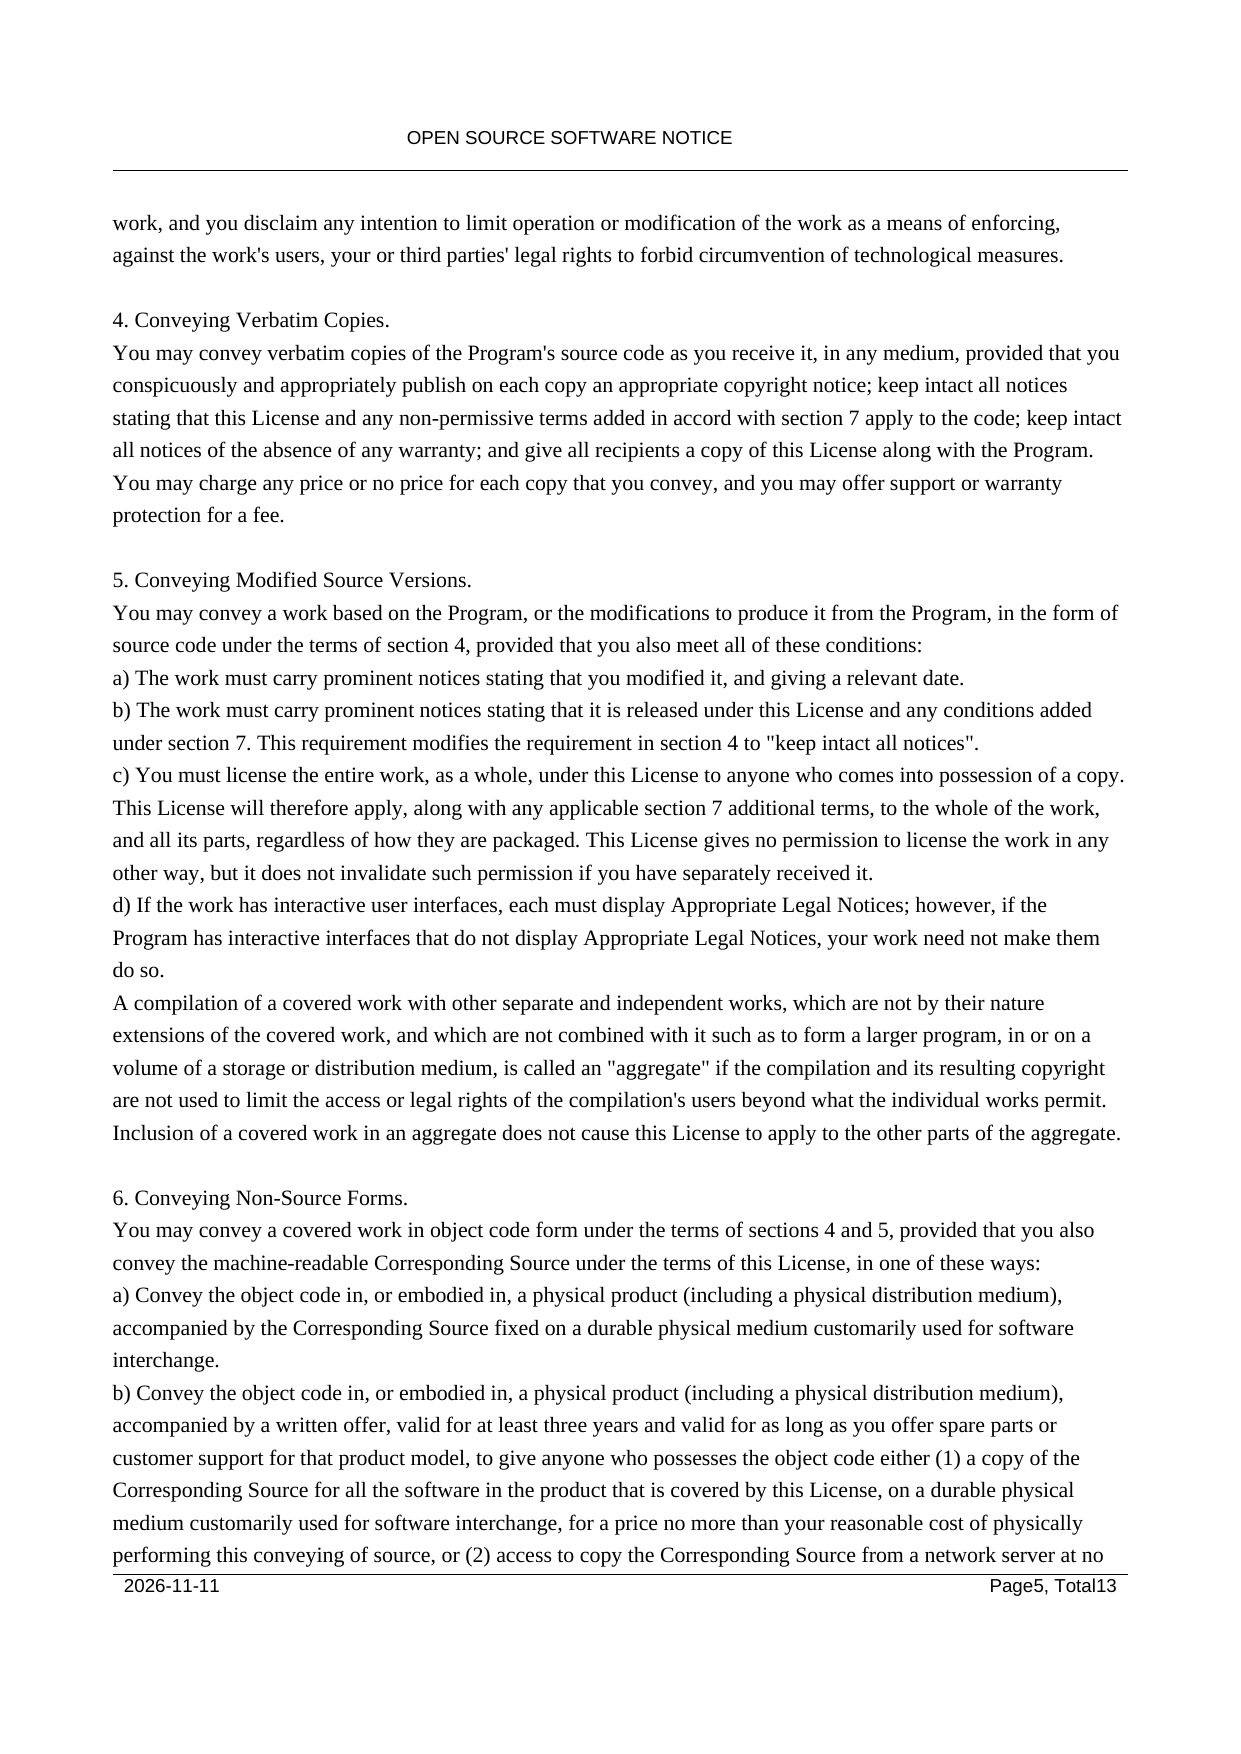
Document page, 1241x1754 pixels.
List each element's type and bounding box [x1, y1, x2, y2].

text [112, 206, 1128, 1571]
